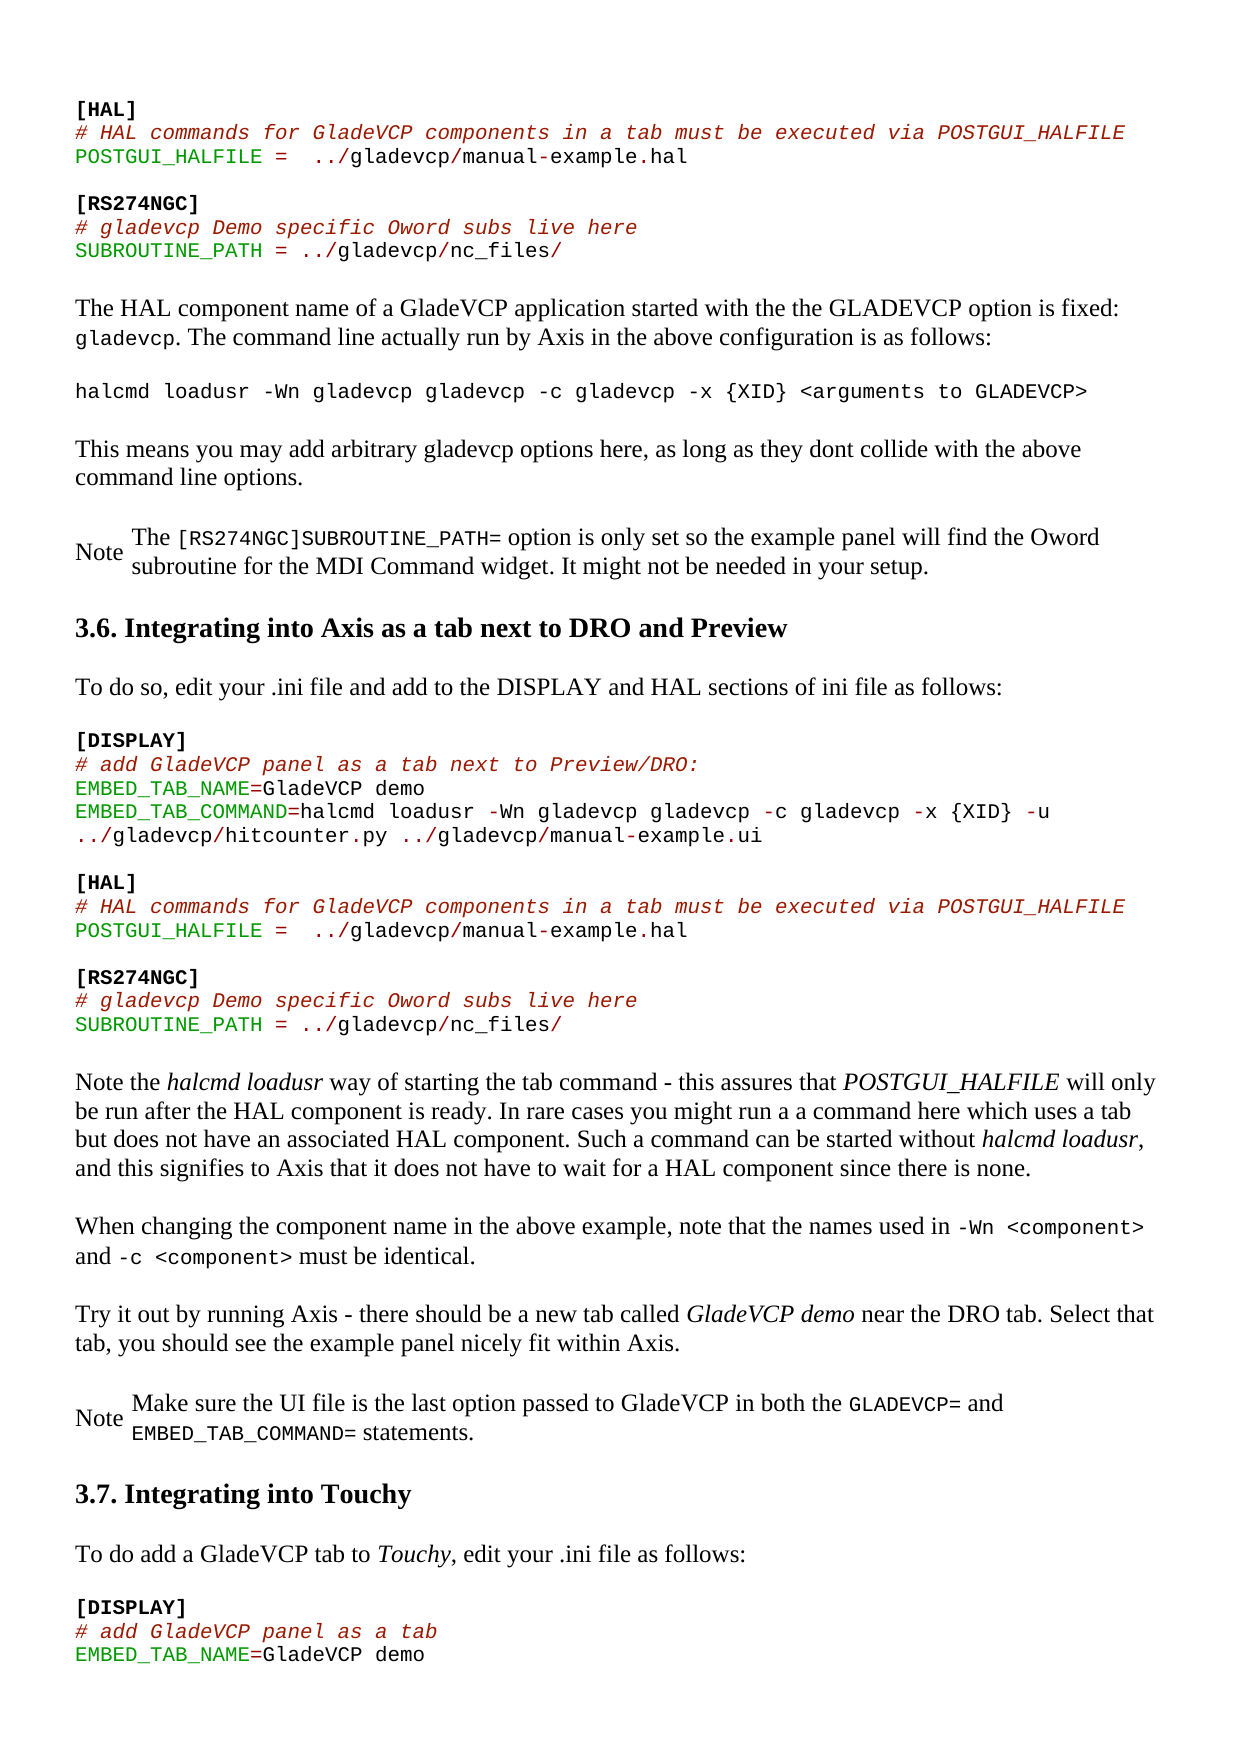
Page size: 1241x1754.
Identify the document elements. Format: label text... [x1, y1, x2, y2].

text [DISPLAY] [75, 730, 1165, 754]
text To do so, edit your .ini file and add to the DISPLAY and HAL sections of ini file as follows: [75, 672, 1165, 701]
text [HAL] [75, 99, 1165, 122]
text POSTGUI_HALFILE = ../gladevcp/manual-example.hal [75, 146, 1165, 169]
table_header Note [74, 1386, 130, 1448]
table_header Note [74, 520, 130, 582]
text SUBROUTINE_PATH = ../gladevcp/nc_files/ [75, 1014, 1165, 1038]
text When changing the component name in the above example, note that the names used in -Wn <component> and -c <component> must be identical. [75, 1211, 1165, 1270]
text # add GladeVCP panel as a tab next to Preview/DRO: [75, 754, 1165, 778]
table_header The [RS274NGC]SUBROUTINE_PATH= option is only set so the example panel will find the Oword subroutine for the MDI Command widget. It might not be needed in your setup. [130, 520, 1173, 582]
text # HAL commands for GladeVCP components in a tab must be executed via POSTGUI_HALFILE [75, 896, 1165, 919]
text halcmd loadusr -Wn gladevcp gladevcp -c gladevcp -x {XID} <arguments to GLADEVCP> [75, 381, 1165, 404]
text # gladevcp Demo specific Oword subs live here [75, 217, 1165, 241]
text Note the halcmd loadusr way of starting the tab command - this assures that POSTGUI_HALFILE will only be run after the HAL component is ready. In rare cases you might run a a command here which uses a tab but does not have an associated HAL component. Such a command can be started without halcmd loadusr, and this signifies to Axis that it does not have to wait for a HAL component since there is none. [75, 1067, 1165, 1182]
text EMBED_TAB_COMMAND=halcmd loadusr -Wn gladevcp gladevcp -c gladevcp -x {XID} -u ../gladevcp/hitcounter.py ../gladevcp/manual-example.ui [75, 801, 1165, 849]
text [HAL] [75, 872, 1165, 896]
text Try it out by running Axis - there should be a new tab called GladeVCP demo near the DRO tab. Select that tab, you should see the example panel nicely fit within Axis. [75, 1299, 1165, 1357]
text [RS274NGC] [75, 967, 1165, 991]
text 3.7. Integrating into Touchy [75, 1478, 1165, 1510]
text EMBED_TAB_NAME=GladeVCP demo [75, 778, 1165, 801]
text EMBED_TAB_NAME=GladeVCP demo [75, 1644, 1165, 1668]
text This means you may add arbitrary gladevcp options here, as long as they dont collide with the above command line options. [75, 434, 1165, 491]
text [RS274NGC] [75, 193, 1165, 217]
text [DISPLAY] [75, 1597, 1165, 1621]
text SUBROUTINE_PATH = ../gladevcp/nc_files/ [75, 241, 1165, 264]
text # gladevcp Demo specific Oword subs live here [75, 991, 1165, 1014]
text # add GladeVCP panel as a tab [75, 1621, 1165, 1644]
text The HAL component name of a GladeVCP application started with the the GLADEVCP option is fixed: gladevcp. The command line actually run by Axis in the above configuration is as follows: [75, 293, 1165, 352]
text To do add a GladeVCP tab to Touchy, edit your .ini file as follows: [75, 1539, 1165, 1568]
text POSTGUI_HALFILE = ../gladevcp/manual-example.hal [75, 919, 1165, 943]
text 3.6. Integrating into Axis as a tab next to DRO and Preview [75, 611, 1165, 643]
text # HAL commands for GladeVCP components in a tab must be executed via POSTGUI_HALFILE [75, 122, 1165, 146]
table_header Make sure the UI file is the last option passed to GladeVCP in both the GLADEVCP= and EMBED_TAB_COMMAND= statements. [130, 1386, 1173, 1448]
